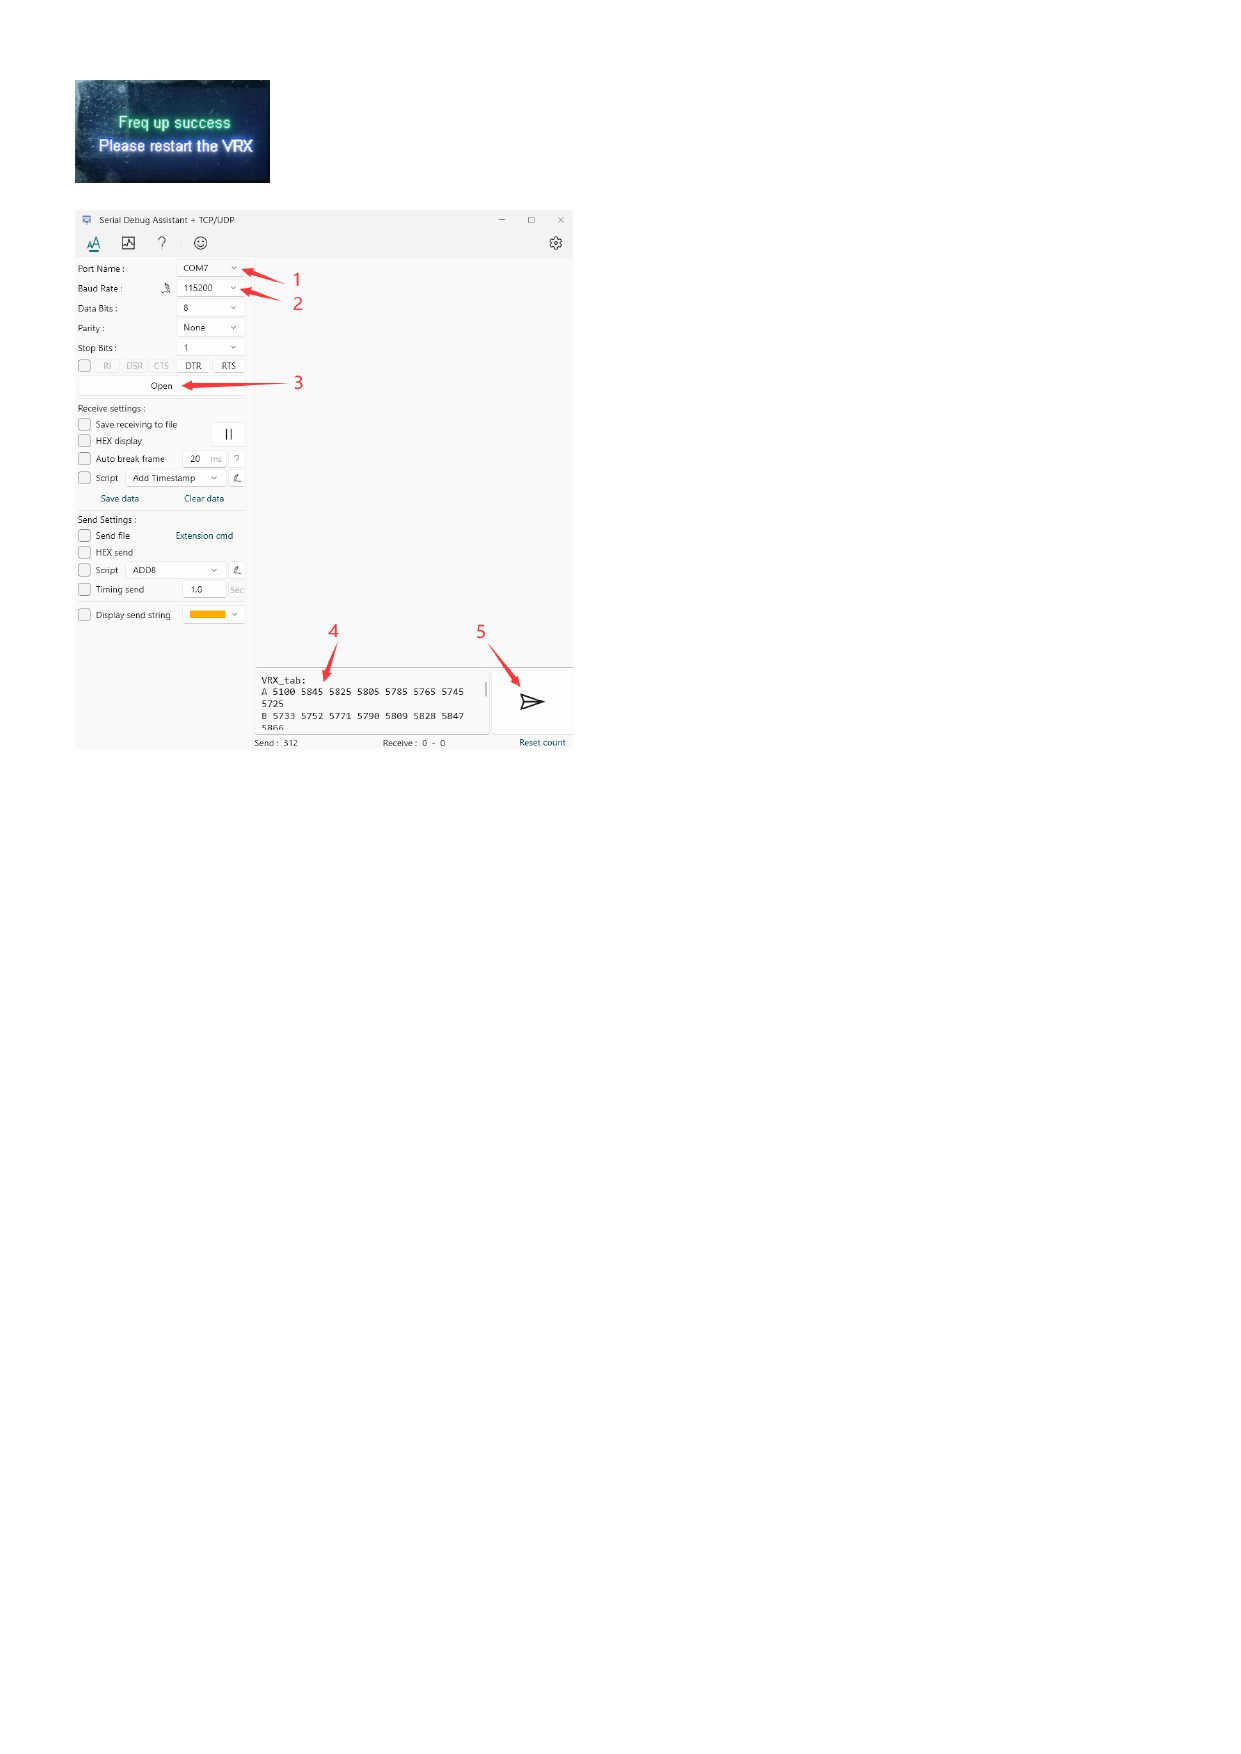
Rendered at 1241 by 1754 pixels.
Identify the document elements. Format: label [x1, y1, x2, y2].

picture [75, 80, 270, 183]
picture [75, 210, 574, 749]
